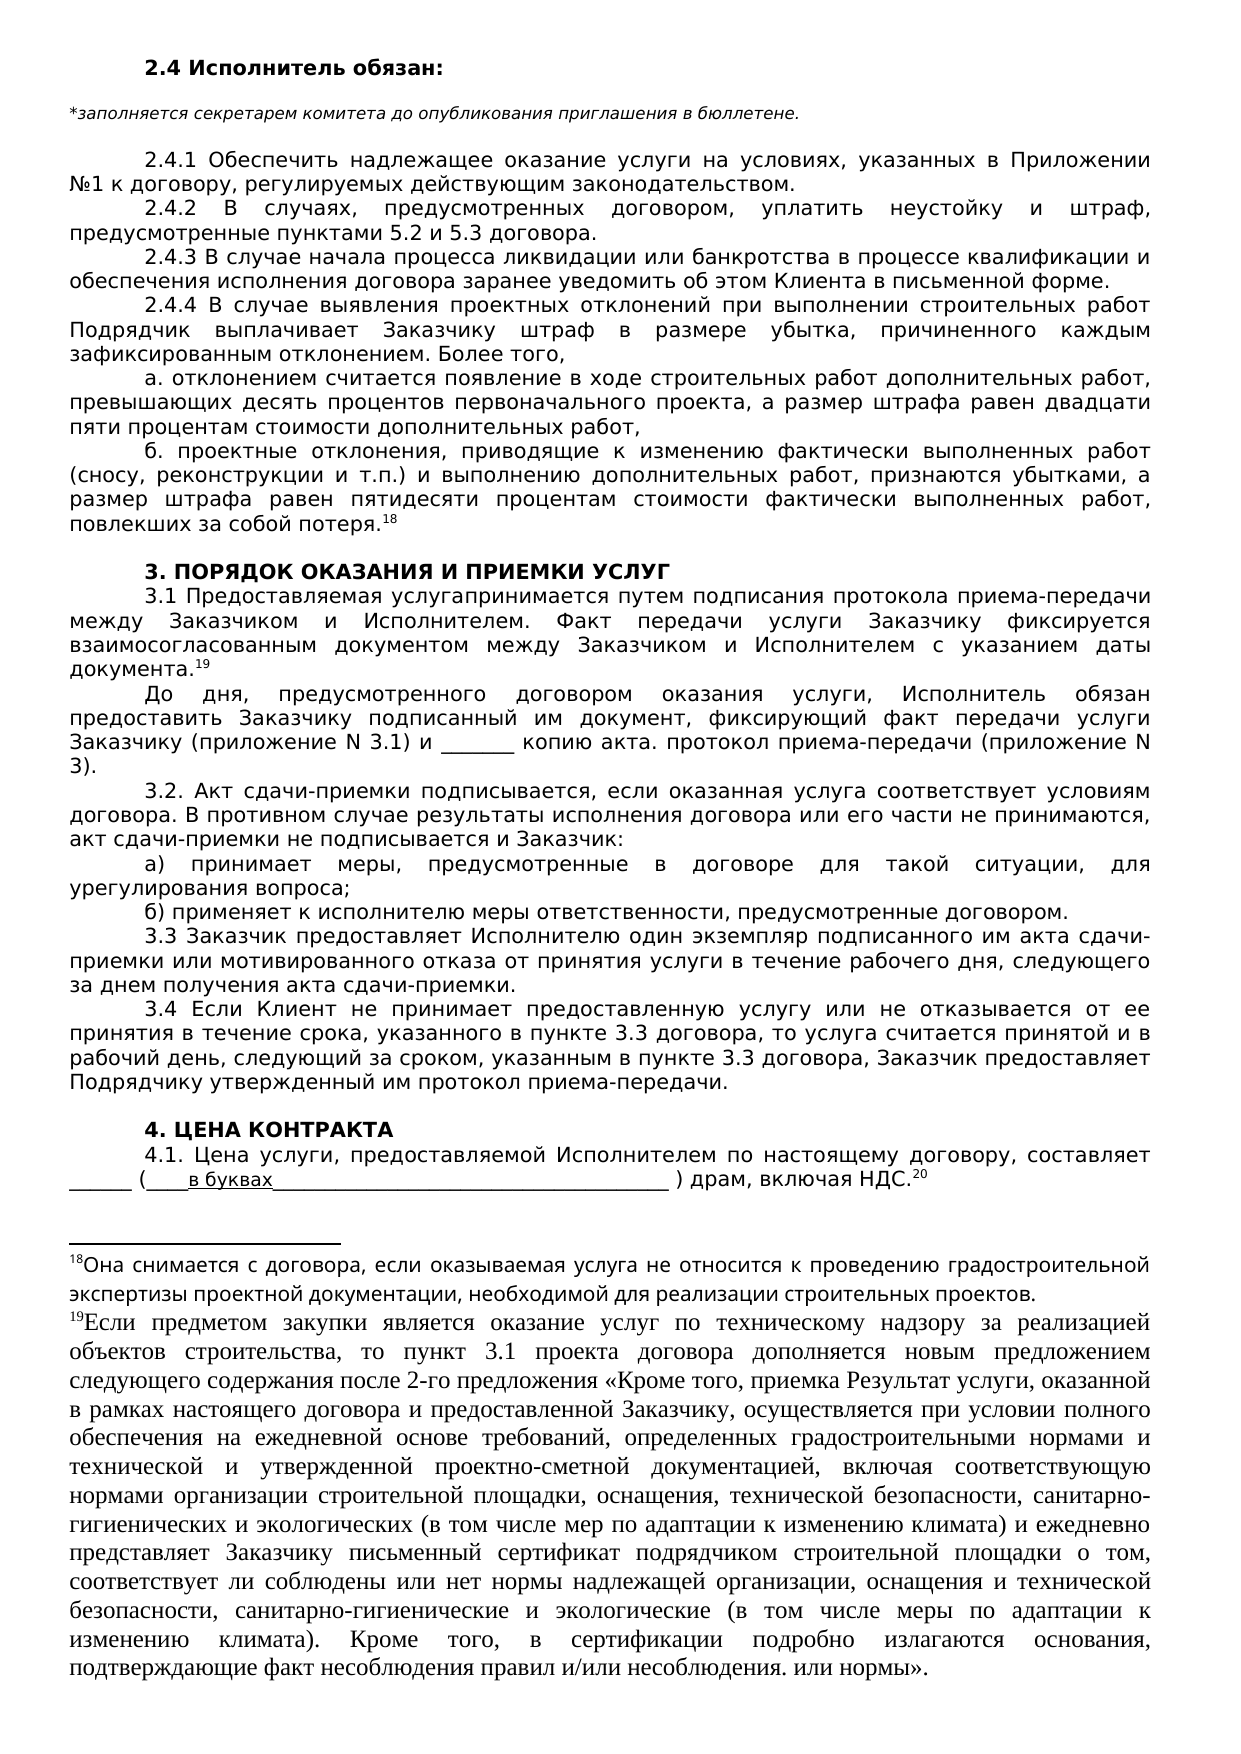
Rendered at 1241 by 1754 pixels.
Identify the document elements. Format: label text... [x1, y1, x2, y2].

text б. проектные отклонения, приводящие к изменению фактически выполненных работ (сносу, реконструкции и т.п.) и выполнению дополнительных работ, признаются убытками, а размер штрафа равен пятидесяти процентам стоимости фактически выполненных работ, повлекших за собой потеря. [69, 439, 1152, 536]
text 3.3 Заказчик предоставляет Исполнителю один экземпляр подписанного им акта сдачи-приемки или мотивированного отказа от принятия услуги в течение рабочего дня, следующего за днем ​​получения акта сдачи-приемки. [69, 924, 1152, 997]
text б) применяет к исполнителю меры ответственности, предусмотренные договором. [69, 900, 1152, 924]
text 3.2. Акт сдачи-приемки подписывается, если оказанная услуга соответствует условиям договора. В противном случае результаты исполнения договора или его части не принимаются, акт сдачи-приемки не подписывается и Заказчик: [69, 779, 1152, 852]
text До дня, предусмотренного договором оказания услуги, Исполнитель обязан предоставить Заказчику подписанный им документ, фиксирующий факт передачи услуги Заказчику (приложение N 3.1) и _______ копию акта. протокол приема-передачи (приложение N 3). [69, 682, 1152, 779]
text а. отклонением считается появление в ходе строительных работ дополнительных работ, превышающих десять процентов первоначального проекта, а размер штрафа равен двадцати пяти процентам стоимости дополнительных работ, [69, 366, 1152, 439]
text 3.1 Предоставляемая услугапринимается путем подписания протокола приема-передачи между Заказчиком и Исполнителем. Факт передачи услуги Заказчику фиксируется взаимосогласованным документом между Заказчиком и Исполнителем с указанием даты документа. [69, 584, 1152, 682]
text 2.4.2 В случаях, предусмотренных договором, уплатить неустойку и штраф, предусмотренные пунктами 5.2 и 5.3 договора. [69, 196, 1152, 245]
text а) принимает меры, предусмотренные в договоре для такой ситуации, для урегулирования вопроса; [69, 852, 1152, 900]
text 2.4.4 В случае выявления проектных отклонений при выполнении строительных работ Подрядчик выплачивает Заказчику штраф в размере убытка, причиненного каждым зафиксированным отклонением. Более того, [69, 293, 1152, 366]
text 3. ПОРЯДОК ОКАЗАНИЯ И ПРИЕМКИ УСЛУГ [69, 560, 1152, 584]
text 4.1. Цена услуги, предоставляемой Исполнителем по настоящему договору, составляет ______ (____в буквах______________________________________ ) драм, включая НДС. [69, 1143, 1152, 1191]
text 4. ЦЕНА КОНТРАКТА [69, 1118, 1152, 1143]
text 2.4.3 В случае начала процесса ликвидации или банкротства в процессе квалификации и обеспечения исполнения договора заранее уведомить об этом Клиента в письменной форме. [69, 245, 1152, 293]
text *заполняется секретарем комитета до опубликования приглашения в бюллетене. [69, 104, 1152, 123]
text 2.4 Исполнитель обязан: [69, 56, 1152, 80]
text 2.4.1 Обеспечить надлежащее оказание услуги на условиях, указанных в Приложении №1 к договору, регулируемых действующим законодательством. [69, 148, 1152, 196]
text 3.4 Если Клиент не принимает предоставленную услугу или не отказывается от ее принятия в течение срока, указанного в пункте 3.3 договора, то услуга считается принятой и в рабочий день, следующий за сроком, указанным в пункте 3.3 договора, Заказчик предоставляет Подрядчику утвержденный им протокол приема-передачи. [69, 997, 1152, 1094]
